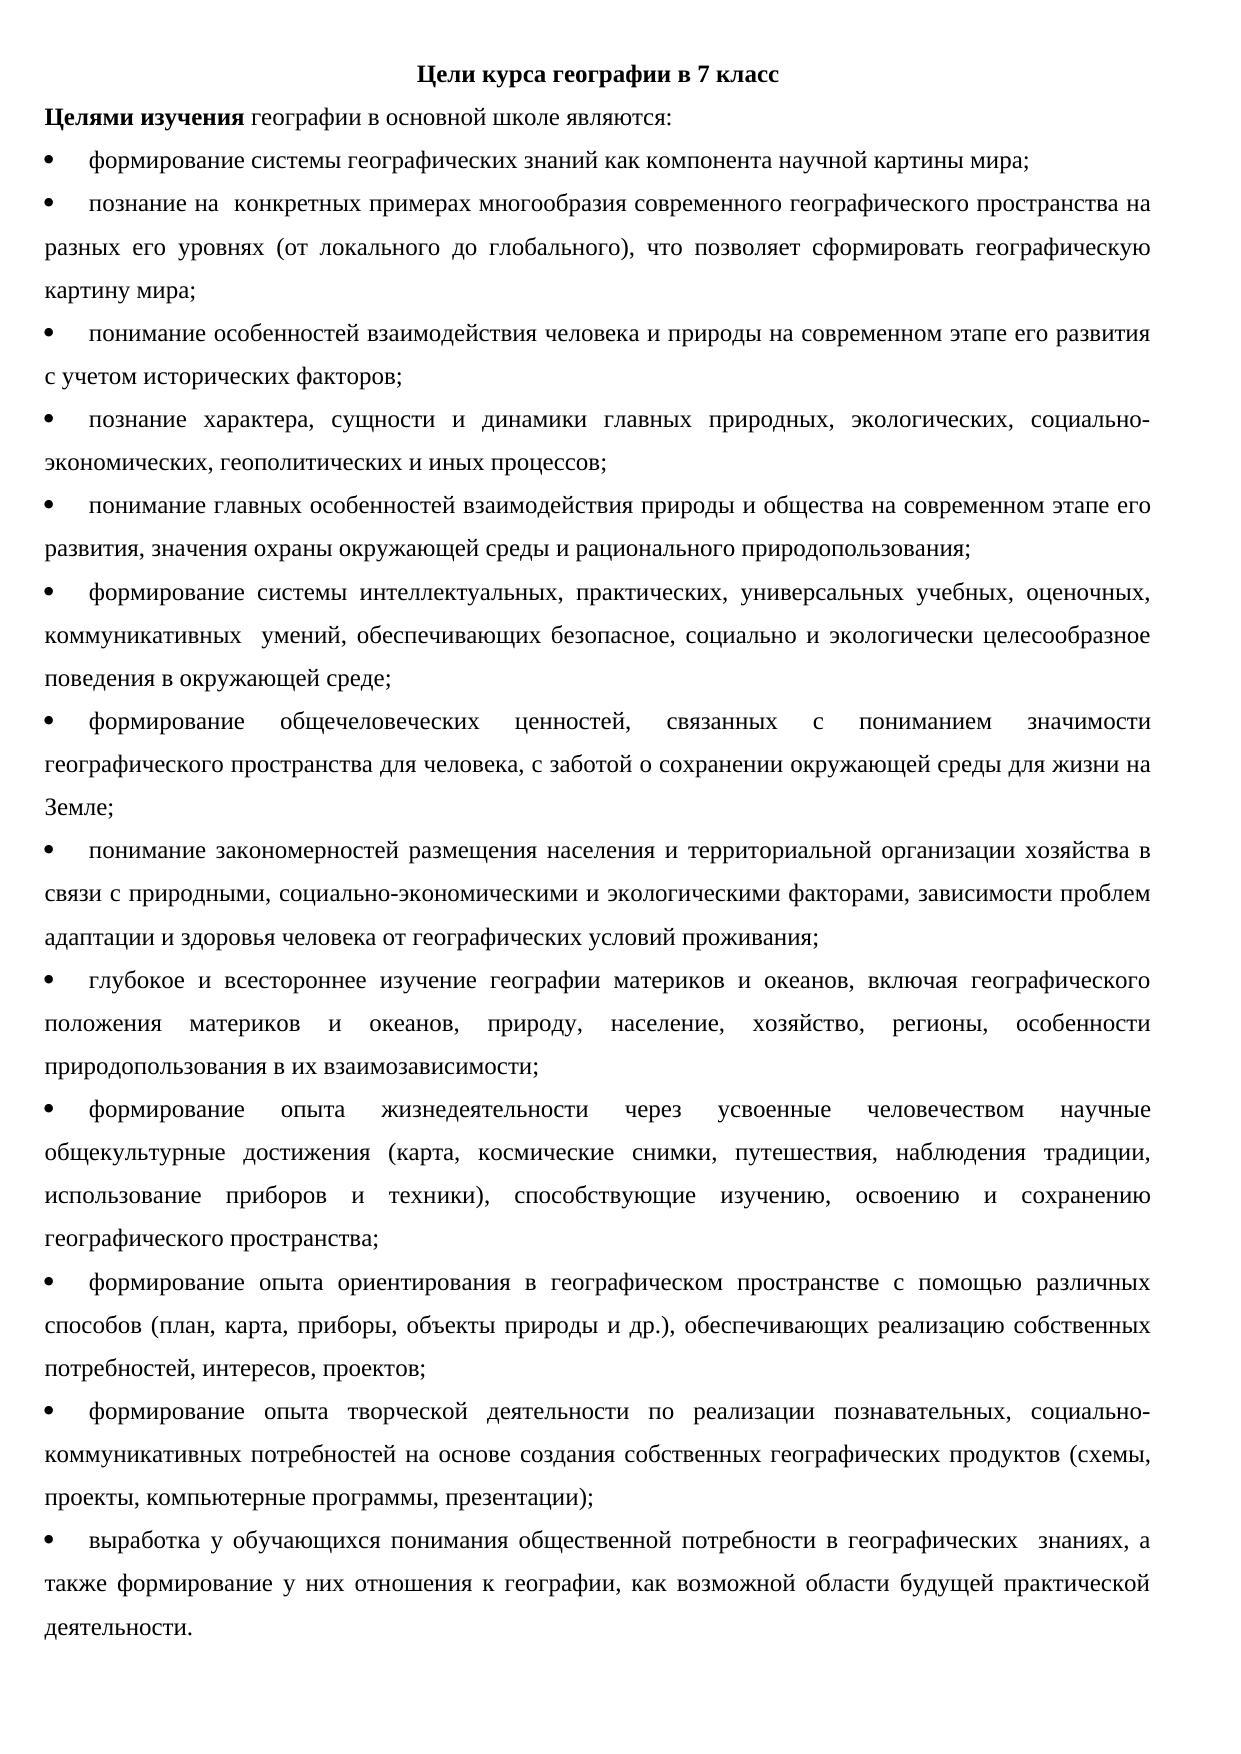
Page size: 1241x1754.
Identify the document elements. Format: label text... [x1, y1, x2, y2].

list понимание закономерностей размещения населения и территориальной организации хозяйства в связи с природными, социально-экономическими и экологическими факторами, зависимости проблем адаптации и здоровья человека от географических условий проживания; [44, 835, 1152, 950]
list выработка у обучающихся понимания общественной потребности в географических знаниях, а также формирование у них отношения к географии, как возможной области будущей практической деятельности. [44, 1525, 1152, 1640]
list понимание особенностей взаимодействия человека и природы на современном этапе его развития с учетом исторических факторов; [44, 318, 1152, 390]
text Цели курса географии в 7 класс [44, 59, 1152, 88]
list формирование опыта ориентирования в географическом пространстве с помощью различных способов (план, карта, приборы, объекты природы и др.), обеспечивающих реализацию собственных потребностей, интересов, проектов; [44, 1267, 1152, 1382]
list формирование опыта творческой деятельности по реализации познавательных, социально-коммуникативных потребностей на основе создания собственных географических продуктов (схемы, проекты, компьютерные программы, презентации); [44, 1396, 1152, 1511]
list формирование системы интеллектуальных, практических, универсальных учебных, оценочных, коммуникативных умений, обеспечивающих безопасное, социально и экологически целесообразное поведения в окружающей среде; [44, 577, 1152, 692]
text Целями изучения географии в основной школе являются: [44, 102, 1152, 131]
list формирование опыта жизнедеятельности через усвоенные человечеством научные общекультурные достижения (карта, космические снимки, путешествия, наблюдения традиции, использование приборов и техники), способствующие изучению, освоению и сохранению географического пространства; [44, 1094, 1152, 1252]
list познание характера, сущности и динамики главных природных, экологических, социально-экономических, геополитических и иных процессов; [44, 404, 1152, 476]
list формирование общечеловеческих ценностей, связанных с пониманием значимости географического пространства для человека, с заботой о сохранении окружающей среды для жизни на Земле; [44, 706, 1152, 821]
list глубокое и всестороннее изучение географии материков и океанов, включая географического положения материков и океанов, природу, население, хозяйство, регионы, особенности природопользования в их взаимозависимости; [44, 965, 1152, 1080]
list формирование системы географических знаний как компонента научной картины мира; [44, 145, 1152, 174]
list понимание главных особенностей взаимодействия природы и общества на современном этапе его развития, значения охраны окружающей среды и рационального природопользования; [44, 490, 1152, 562]
list познание на конкретных примерах многообразия современного географического пространства на разных его уровнях (от локального до глобального), что позволяет сформировать географическую картину мира; [44, 188, 1152, 303]
